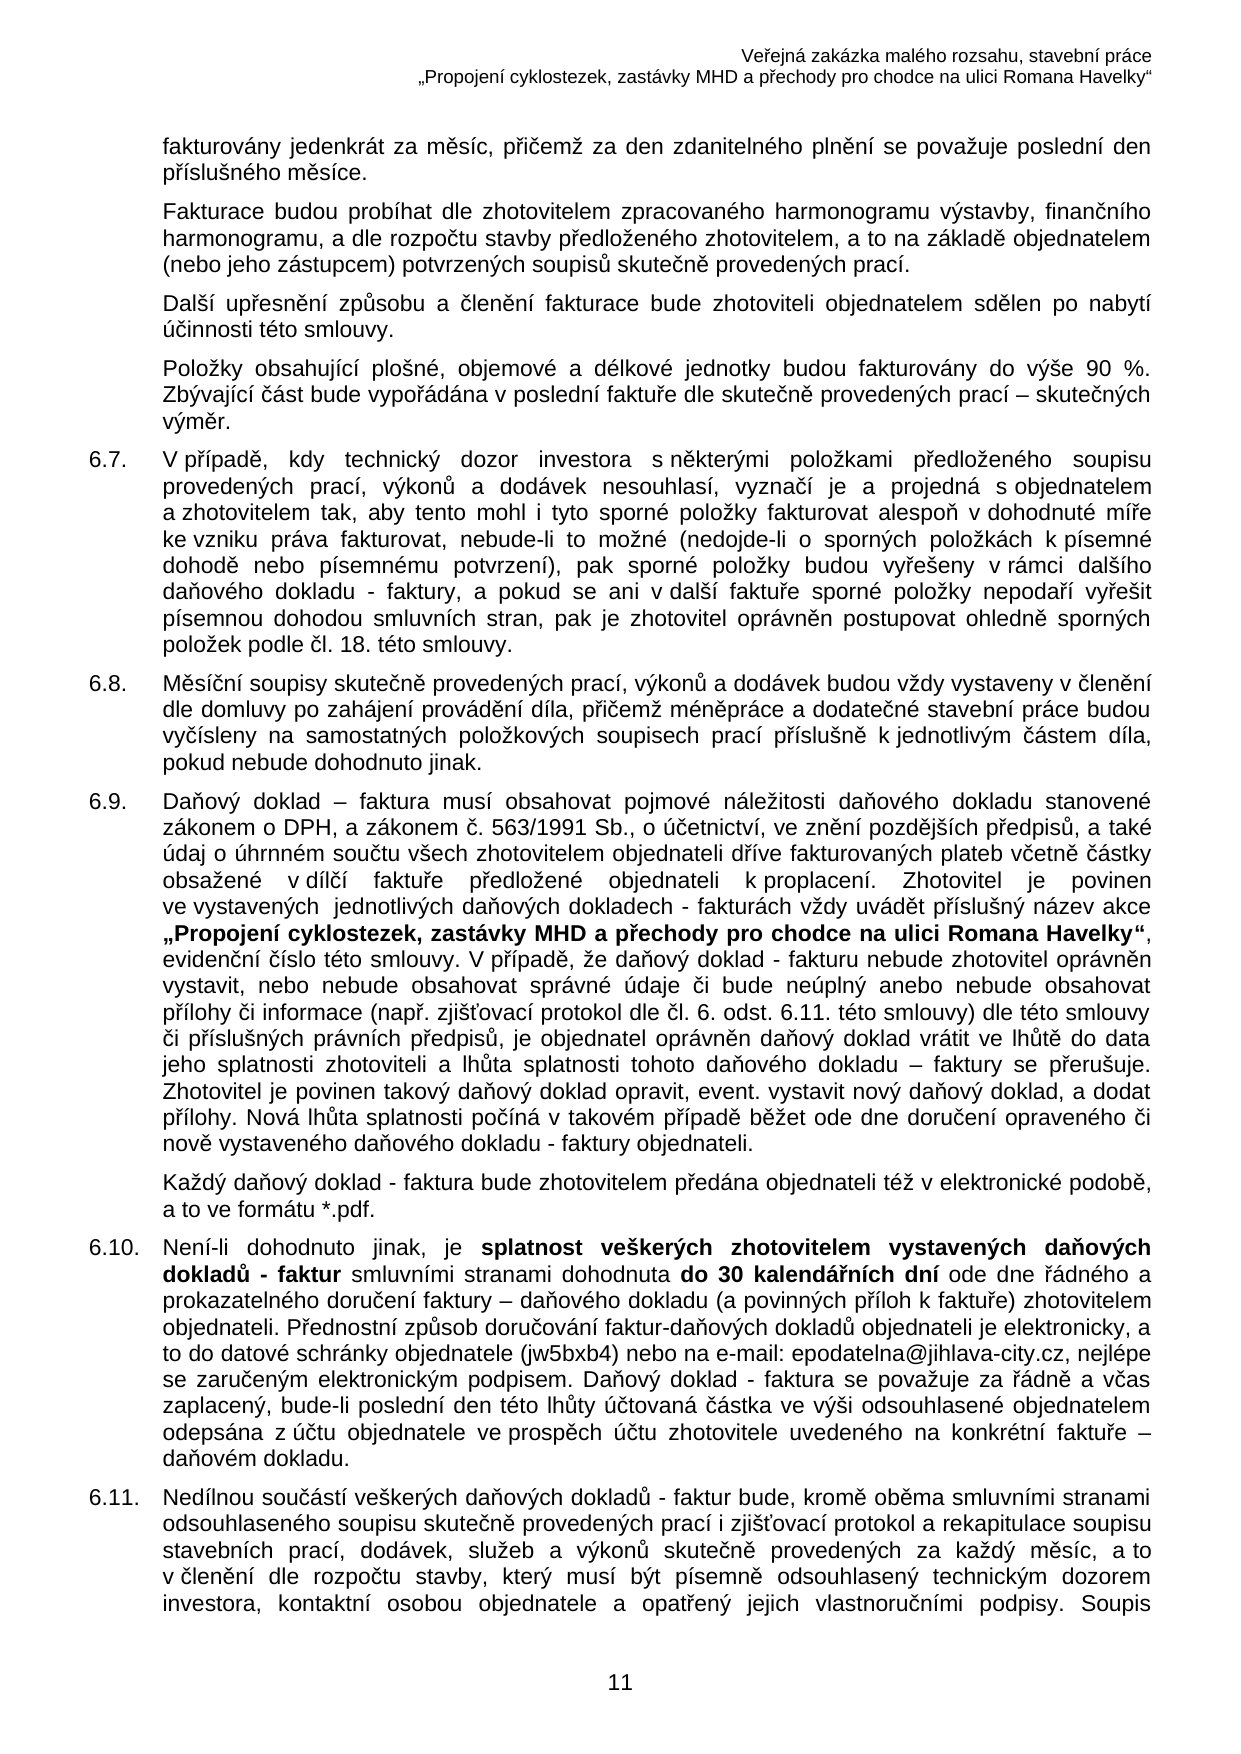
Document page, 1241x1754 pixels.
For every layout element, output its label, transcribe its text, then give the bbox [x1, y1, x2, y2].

list V případě, kdy technický dozor investora s některými položkami předloženého soupisu provedených prací, výkonů a dodávek nesouhlasí, vyznačí je a projedná s objednatelem a zhotovitelem tak, aby tento mohl i tyto sporné položky fakturovat alespoň v dohodnuté míře ke vzniku práva fakturovat, nebude-li to možné (nedojde-li o sporných položkách k písemné dohodě nebo písemnému potvrzení), pak sporné položky budou vyřešeny v rámci dalšího daňového dokladu - faktury, a pokud se ani v další faktuře sporné položky nepodaří vyřešit písemnou dohodou smluvních stran, pak je zhotovitel oprávněn postupovat ohledně sporných položek podle čl. 18. této smlouvy. [89, 446, 1152, 657]
text Další upřesnění způsobu a členění fakturace bude zhotoviteli objednatelem sdělen po nabytí účinnosti této smlouvy. [89, 290, 1152, 342]
list Daňový doklad – faktura musí obsahovat pojmové náležitosti daňového dokladu stanovené zákonem o DPH, a zákonem č. 563/1991 Sb., o účetnictví, ve znění pozdějších předpisů, a také údaj o úhrnném součtu všech zhotovitelem objednateli dříve fakturovaných plateb včetně částky obsažené v dílčí faktuře předložené objednateli k proplacení. Zhotovitel je povinen ve vystavených jednotlivých daňových dokladech - fakturách vždy uvádět příslušný název akce „Propojení cyklostezek, zastávky MHD a přechody pro chodce na ulici Romana Havelky“, evidenční číslo této smlouvy. V případě, že daňový doklad - fakturu nebude zhotovitel oprávněn vystavit, nebo nebude obsahovat správné údaje či bude neúplný anebo nebude obsahovat přílohy či informace (např. zjišťovací protokol dle čl. 6. odst. 6.11. této smlouvy) dle této smlouvy či příslušných právních předpisů, je objednatel oprávněn daňový doklad vrátit ve lhůtě do data jeho splatnosti zhotoviteli a lhůta splatnosti tohoto daňového dokladu – faktury se přerušuje. Zhotovitel je povinen takový daňový doklad opravit, event. vystavit nový daňový doklad, a dodat přílohy. Nová lhůta splatnosti počíná v takovém případě běžet ode dne doručení opraveného či nově vystaveného daňového dokladu - faktury objednateli. [89, 788, 1152, 1157]
list Měsíční soupisy skutečně provedených prací, výkonů a dodávek budou vždy vystaveny v členění dle domluvy po zahájení provádění díla, přičemž méněpráce a dodatečné stavební práce budou vyčísleny na samostatných položkových soupisech prací příslušně k jednotlivým částem díla, pokud nebude dohodnuto jinak. [89, 670, 1152, 775]
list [89, 1484, 1152, 1616]
text Fakturace budou probíhat dle zhotovitelem zpracovaného harmonogramu výstavby, finančního harmonogramu, a dle rozpočtu stavby předloženého zhotovitelem, a to na základě objednatelem (nebo jeho zástupcem) potvrzených soupisů skutečně provedených prací. [89, 198, 1152, 277]
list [89, 133, 1152, 186]
text Položky obsahující plošné, objemové a délkové jednotky budou fakturovány do výše 90 %. Zbývající část bude vypořádána v poslední faktuře dle skutečně provedených prací – skutečných výměr. [89, 355, 1152, 434]
text Každý daňový doklad - faktura bude zhotovitelem předána objednateli též v elektronické podobě, a to ve formátu *.pdf. [162, 1169, 1152, 1222]
list Není-li dohodnuto jinak, je splatnost veškerých zhotovitelem vystavených daňových dokladů - faktur smluvními stranami dohodnuta do 30 kalendářních dní ode dne řádného a prokazatelného doručení faktury – daňového dokladu (a povinných příloh k faktuře) zhotovitelem objednateli. Přednostní způsob doručování faktur-daňových dokladů objednateli je elektronicky, a to do datové schránky objednatele (jw5bxb4) nebo na e-mail: epodatelna@jihlava-city.cz, nejlépe se zaručeným elektronickým podpisem. Daňový doklad - faktura se považuje za řádně a včas zaplacený, bude-li poslední den této lhůty účtovaná částka ve výši odsouhlasené objednatelem odepsána z účtu objednatele ve prospěch účtu zhotovitele uvedeného na konkrétní faktuře – daňovém dokladu. [89, 1234, 1152, 1472]
